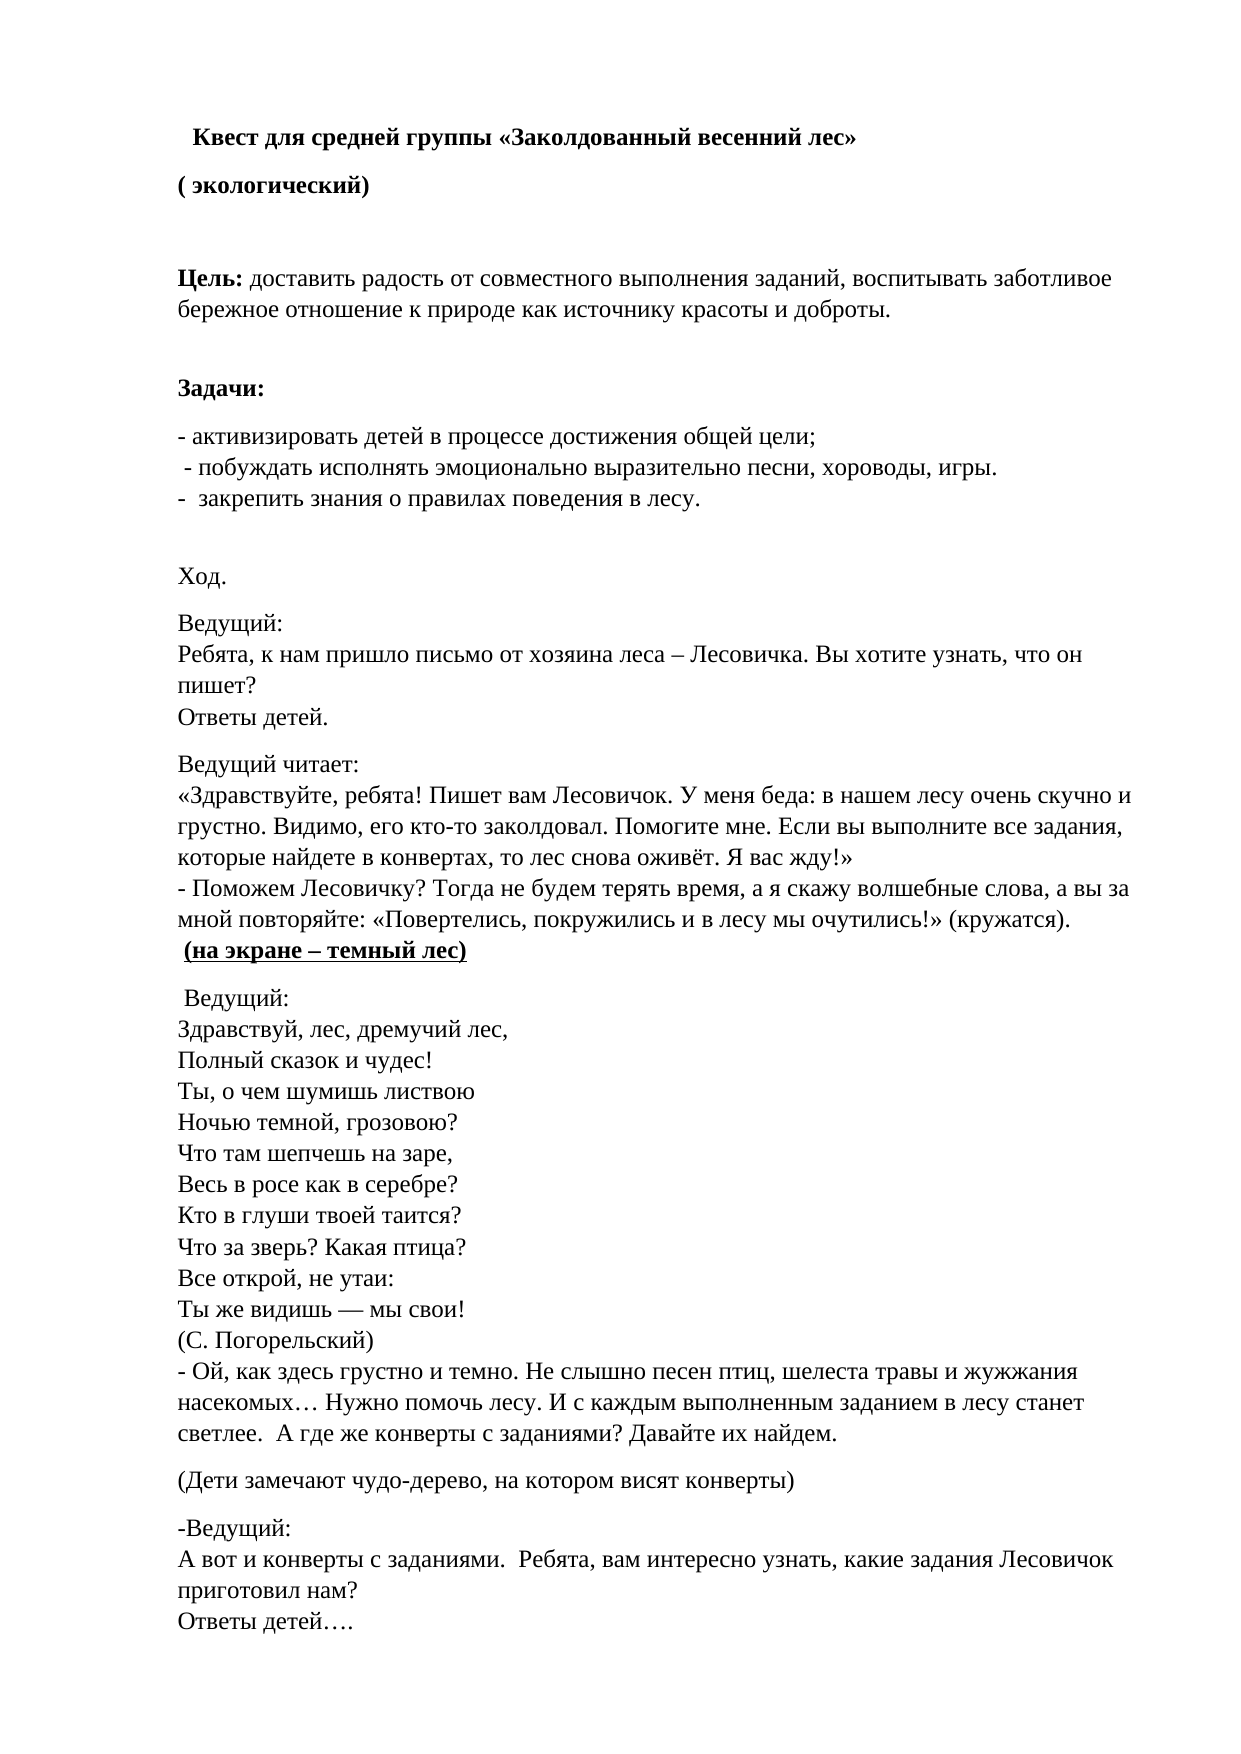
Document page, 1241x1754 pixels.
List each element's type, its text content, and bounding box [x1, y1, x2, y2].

text (Дети замечают чудо-дерево, на котором висят конверты) [177, 1466, 1152, 1494]
text Цель: доставить радость от совместного выполнения заданий, воспитывать заботливое бережное отношение к природе как источнику красоты и доброты. [177, 263, 1152, 323]
text - активизировать детей в процессе достижения общей цели; - побуждать исполнять эмоционально выразительно песни, хороводы, игры. - закрепить знания о правилах поведения в лесу. [177, 421, 1152, 542]
text Ребята, к нам пришло письмо от хозяина леса – Лесовичка. Вы хотите узнать, что он пишет? [177, 639, 1152, 699]
text Ответы детей. [177, 702, 1152, 730]
text Ведущий: [177, 608, 1152, 637]
text - Ой, как здесь грустно и темно. Не слышно песен птиц, шелеста травы и жужжания насекомых… Нужно помочь лесу. И с каждым выполненным заданием в лесу станет светлее. А где же конверты с заданиями? Давайте их найдем. [177, 1356, 1152, 1447]
text Здравствуй, лес, дремучий лес, Полный сказок и чудес! [177, 1014, 1152, 1074]
text Ответы детей…. [177, 1606, 1152, 1635]
text Задачи: [177, 342, 1152, 402]
text Ведущий: [177, 983, 1152, 1012]
text Ты, о чем шумишь листвою Ночью темной, грозовою? Что там шепчешь на заре, Весь в росе как в серебре? Кто в глуши твоей таится? Что за зверь? Какая птица? Все открой, не утаи: Ты же видишь — мы свои! (С. Погорельский) [177, 1076, 1152, 1353]
text ( экологический) [177, 167, 1152, 199]
text (на экране – темный лес) [177, 936, 1152, 964]
text Ведущий читает: [177, 749, 1152, 778]
text -Ведущий: [177, 1513, 1152, 1542]
text Квест для средней группы «Заколдованный весенний лес» [177, 118, 1152, 151]
text «Здравствуйте, ребята! Пишет вам Лесовичок. У меня беда: в нашем лесу очень скучно и грустно. Видимо, его кто-то заколдовал. Помогите мне. Если вы выполните все задания, которые найдете в конвертах, то лес снова оживёт. Я вас жду!» - Поможем Лесовичку? Тогда не будем терять время, а я скажу волшебные слова, а вы за мной повторяйте: «Повертелись, покружились и в лесу мы очутились!» (кружатся). [177, 780, 1152, 933]
text А вот и конверты с заданиями. Ребята, вам интересно узнать, какие задания Лесовичок приготовил нам? [177, 1544, 1152, 1604]
text Ход. [177, 561, 1152, 589]
